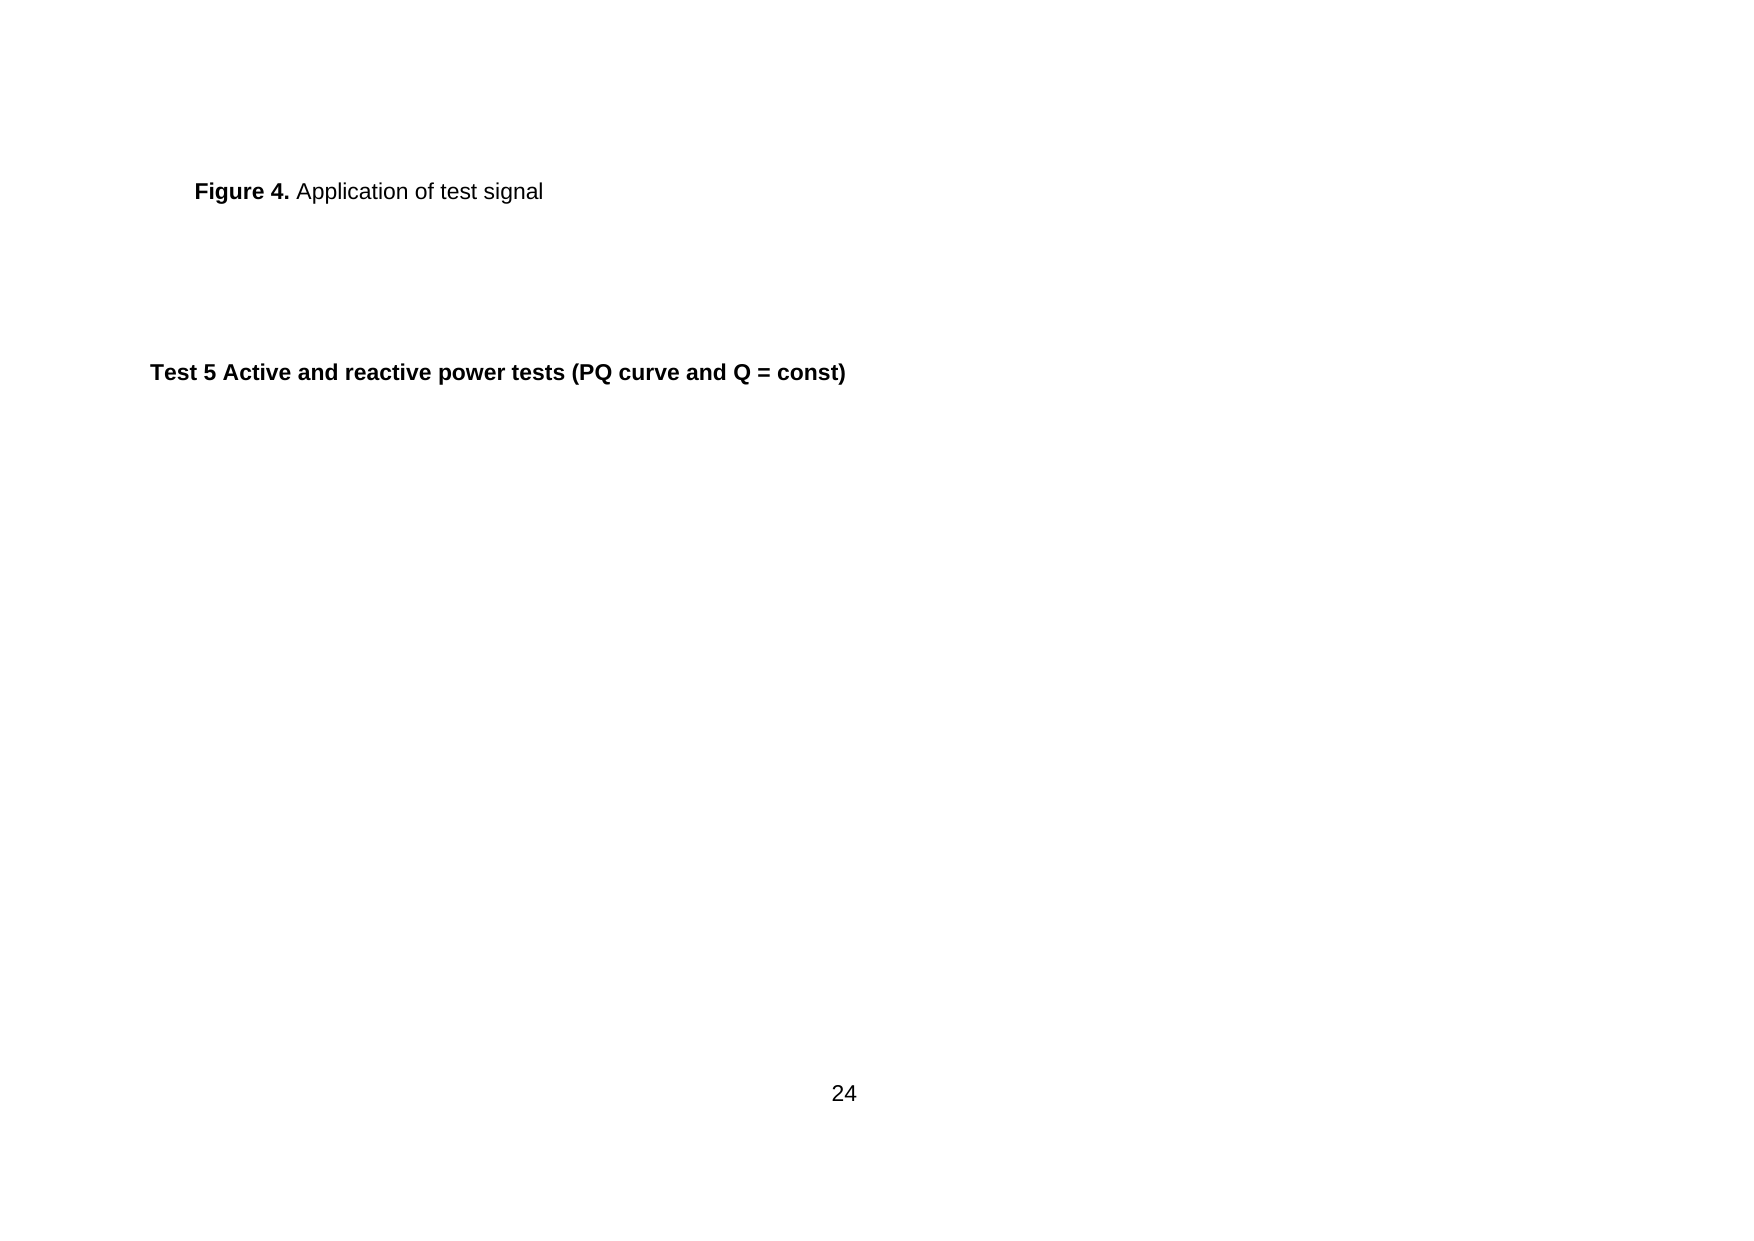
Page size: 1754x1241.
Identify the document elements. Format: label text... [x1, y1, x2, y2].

text Test 5 Active and reactive power tests (PQ curve and Q = const) [150, 359, 1604, 386]
text Figure 4. Application of test signal [106, 139, 1604, 205]
